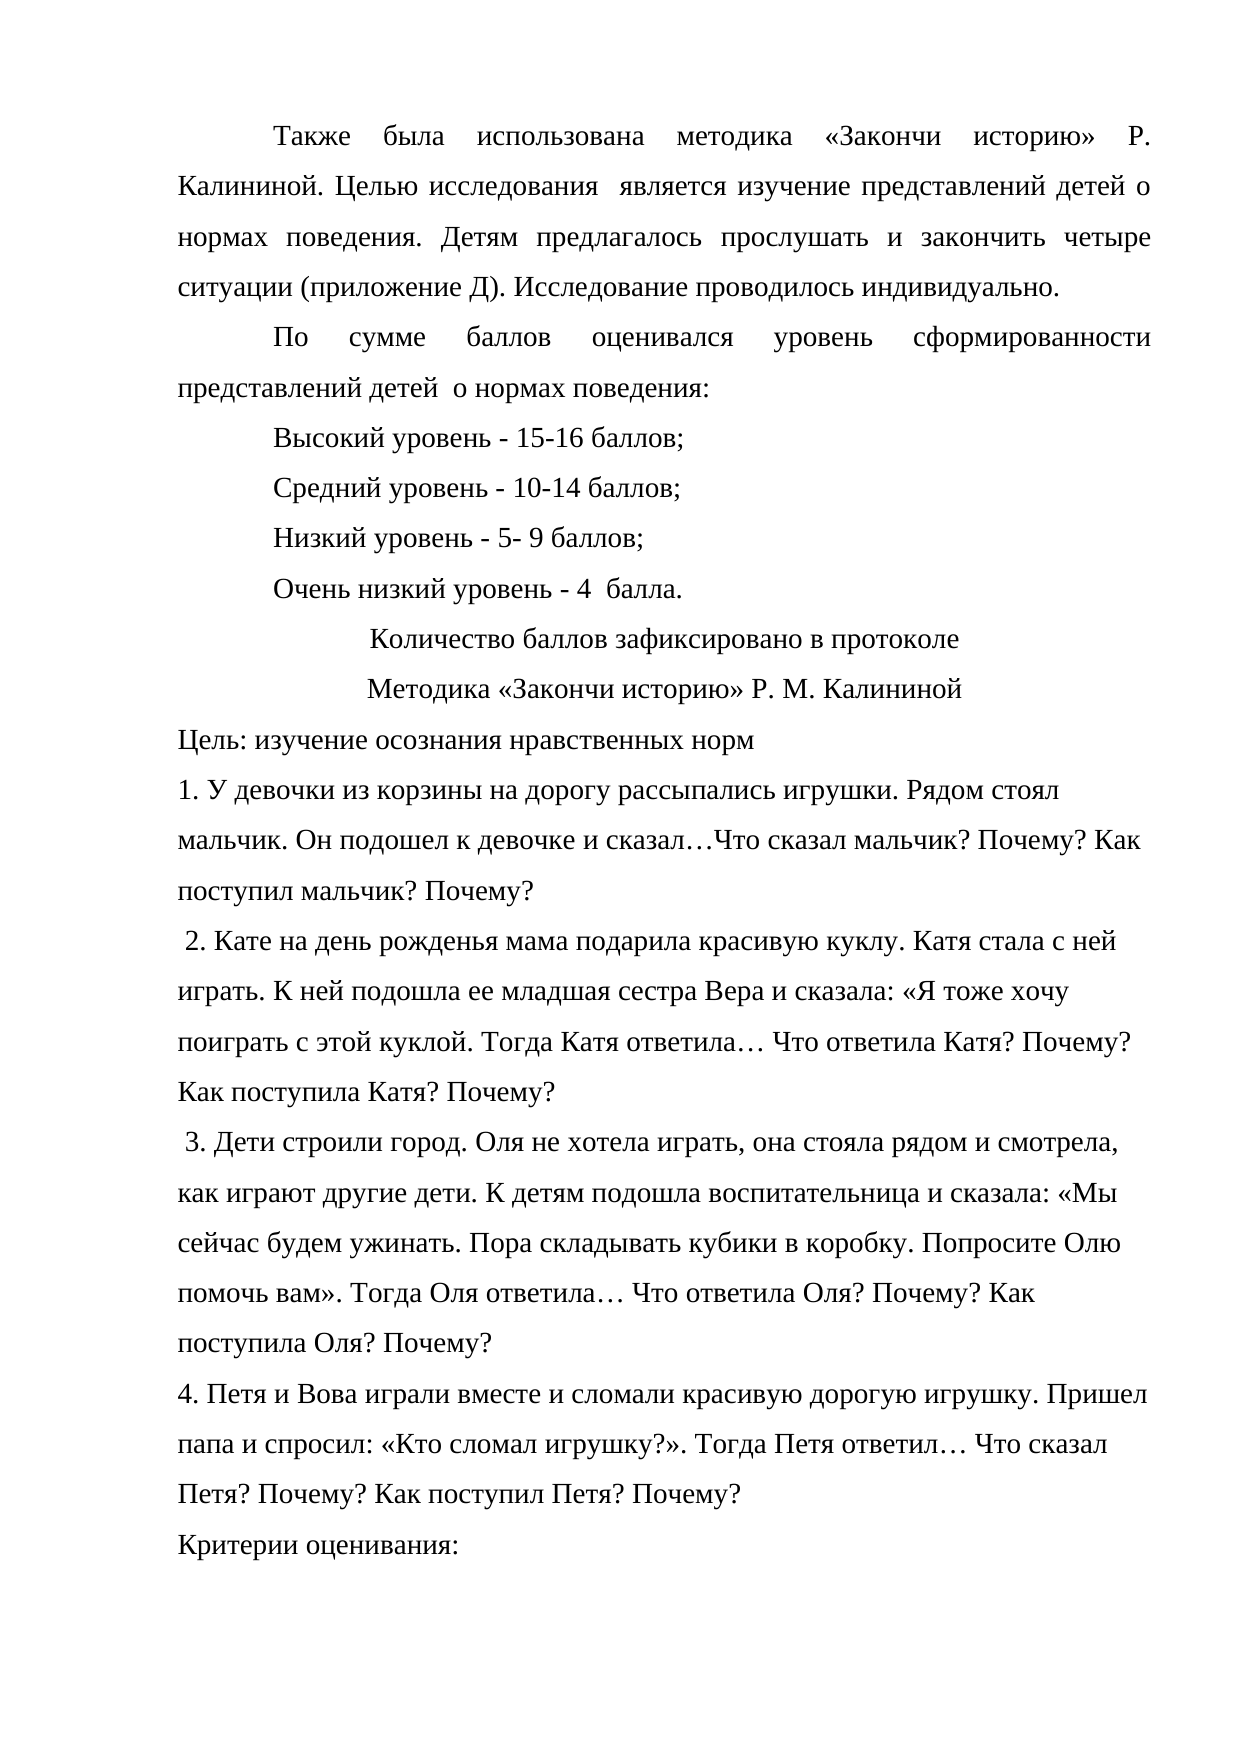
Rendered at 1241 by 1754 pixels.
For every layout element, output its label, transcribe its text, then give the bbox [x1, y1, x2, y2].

text Методика «Закончи историю» Р. М. Калининой [177, 672, 1152, 705]
text 4. Петя и Вова играли вместе и сломали красивую дорогую игрушку. Пришел папа и спросил: «Кто сломал игрушку?». Тогда Петя ответил… Что сказал Петя? Почему? Как поступил Петя? Почему? [177, 1376, 1152, 1510]
text Средний уровень - 10-14 баллов; [177, 470, 1152, 504]
text Низкий уровень - 5- 9 баллов; [177, 521, 1152, 554]
text Очень низкий уровень - 4 балла. [177, 571, 1152, 604]
text 1. У девочки из корзины на дорогу рассыпались игрушки. Рядом стоял мальчик. Он подошел к девочке и сказал…Что сказал мальчик? Почему? Как поступил мальчик? Почему? [177, 772, 1152, 906]
text Количество баллов зафиксировано в протоколе [177, 621, 1152, 655]
text Высокий уровень - 15-16 баллов; [177, 420, 1152, 453]
text Цель: изучение осознания нравственных норм [177, 722, 1152, 755]
text 2. Кате на день рожденья мама подарила красивую куклу. Катя стала с ней играть. К ней подошла ее младшая сестра Вера и сказала: «Я тоже хочу поиграть с этой куклой. Тогда Катя ответила… Что ответила Катя? Почему? Как поступила Катя? Почему? [177, 923, 1152, 1108]
text По сумме баллов оценивался уровень сформированности представлений детей о нормах поведения: [177, 319, 1152, 403]
text 3. Дети строили город. Оля не хотела играть, она стояла рядом и смотрела, как играют другие дети. К детям подошла воспитательница и сказала: «Мы сейчас будем ужинать. Пора складывать кубики в коробку. Попросите Олю помочь вам». Тогда Оля ответила… Что ответила Оля? Почему? Как поступила Оля? Почему? [177, 1124, 1152, 1359]
text Также была использована методика «Закончи историю» Р. Калининой. Целью исследования является изучение представлений детей о нормах поведения. Детям предлагалось прослушать и закончить четыре ситуации (приложение Д). Исследование проводилось индивидуально. [177, 118, 1152, 303]
text Критерии оценивания: [177, 1527, 1152, 1560]
